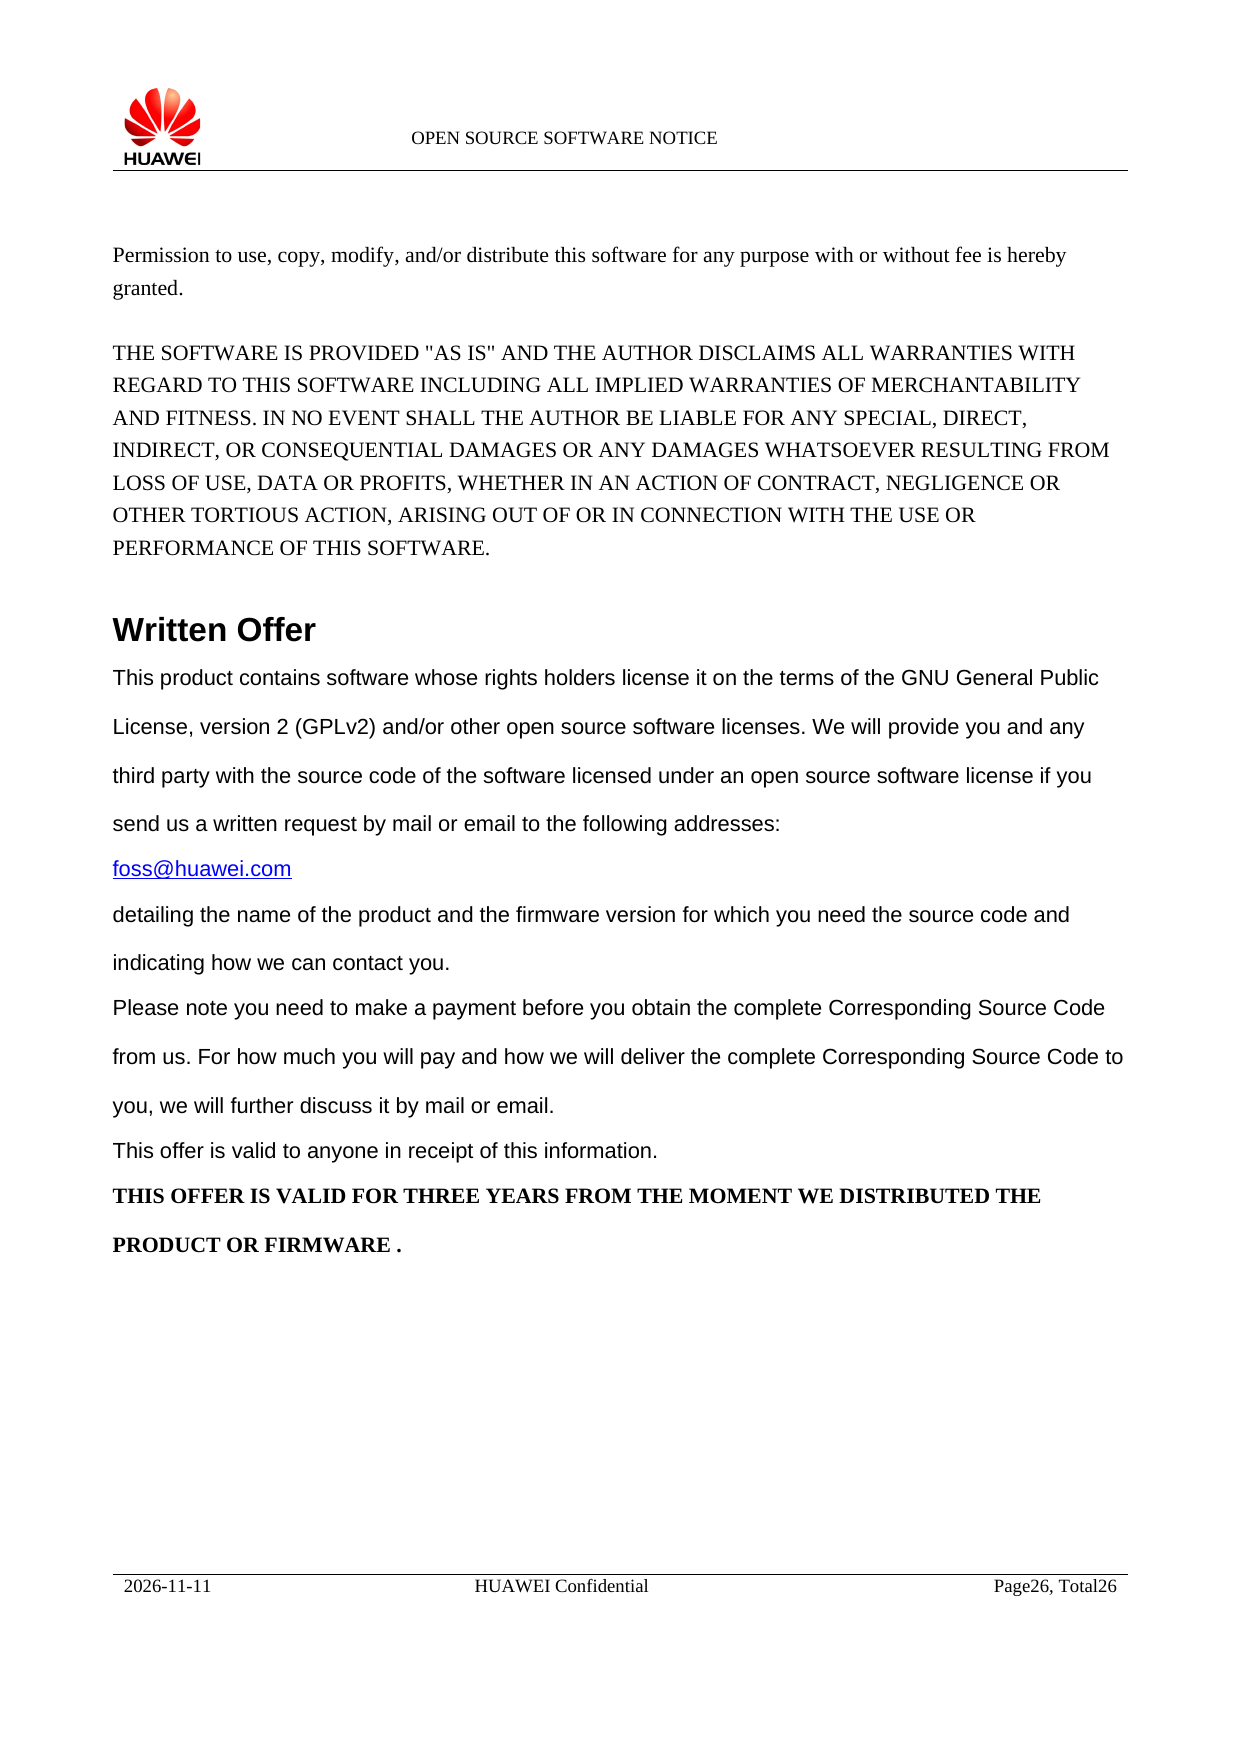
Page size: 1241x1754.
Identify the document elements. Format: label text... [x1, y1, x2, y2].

text Please note you need to make a payment before you obtain the complete Corresponding Source Code from us. For how much you will pay and how we will deliver the complete Corresponding Source Code to you, we will further discuss it by mail or email. [112, 992, 1128, 1122]
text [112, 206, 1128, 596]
text detailing the name of the product and the firmware version for which you need the source code and indicating how we can contact you. [112, 898, 1128, 979]
text Written Offer [112, 596, 1128, 661]
text This offer is valid for three years from the moment we distributed the product or firmware . [112, 1179, 1128, 1261]
text This product contains software whose rights holders license it on the terms of the GNU General Public License, version 2 (GPLv2) and/or other open source software licenses. We will provide you and any third party with the source code of the software licensed under an open source software license if you send us a written request by mail or email to the following addresses: [112, 661, 1128, 840]
text foss@huawei.com [112, 853, 1128, 885]
picture [124, 88, 201, 165]
text This offer is valid to anyone in receipt of this information. [112, 1134, 1128, 1167]
